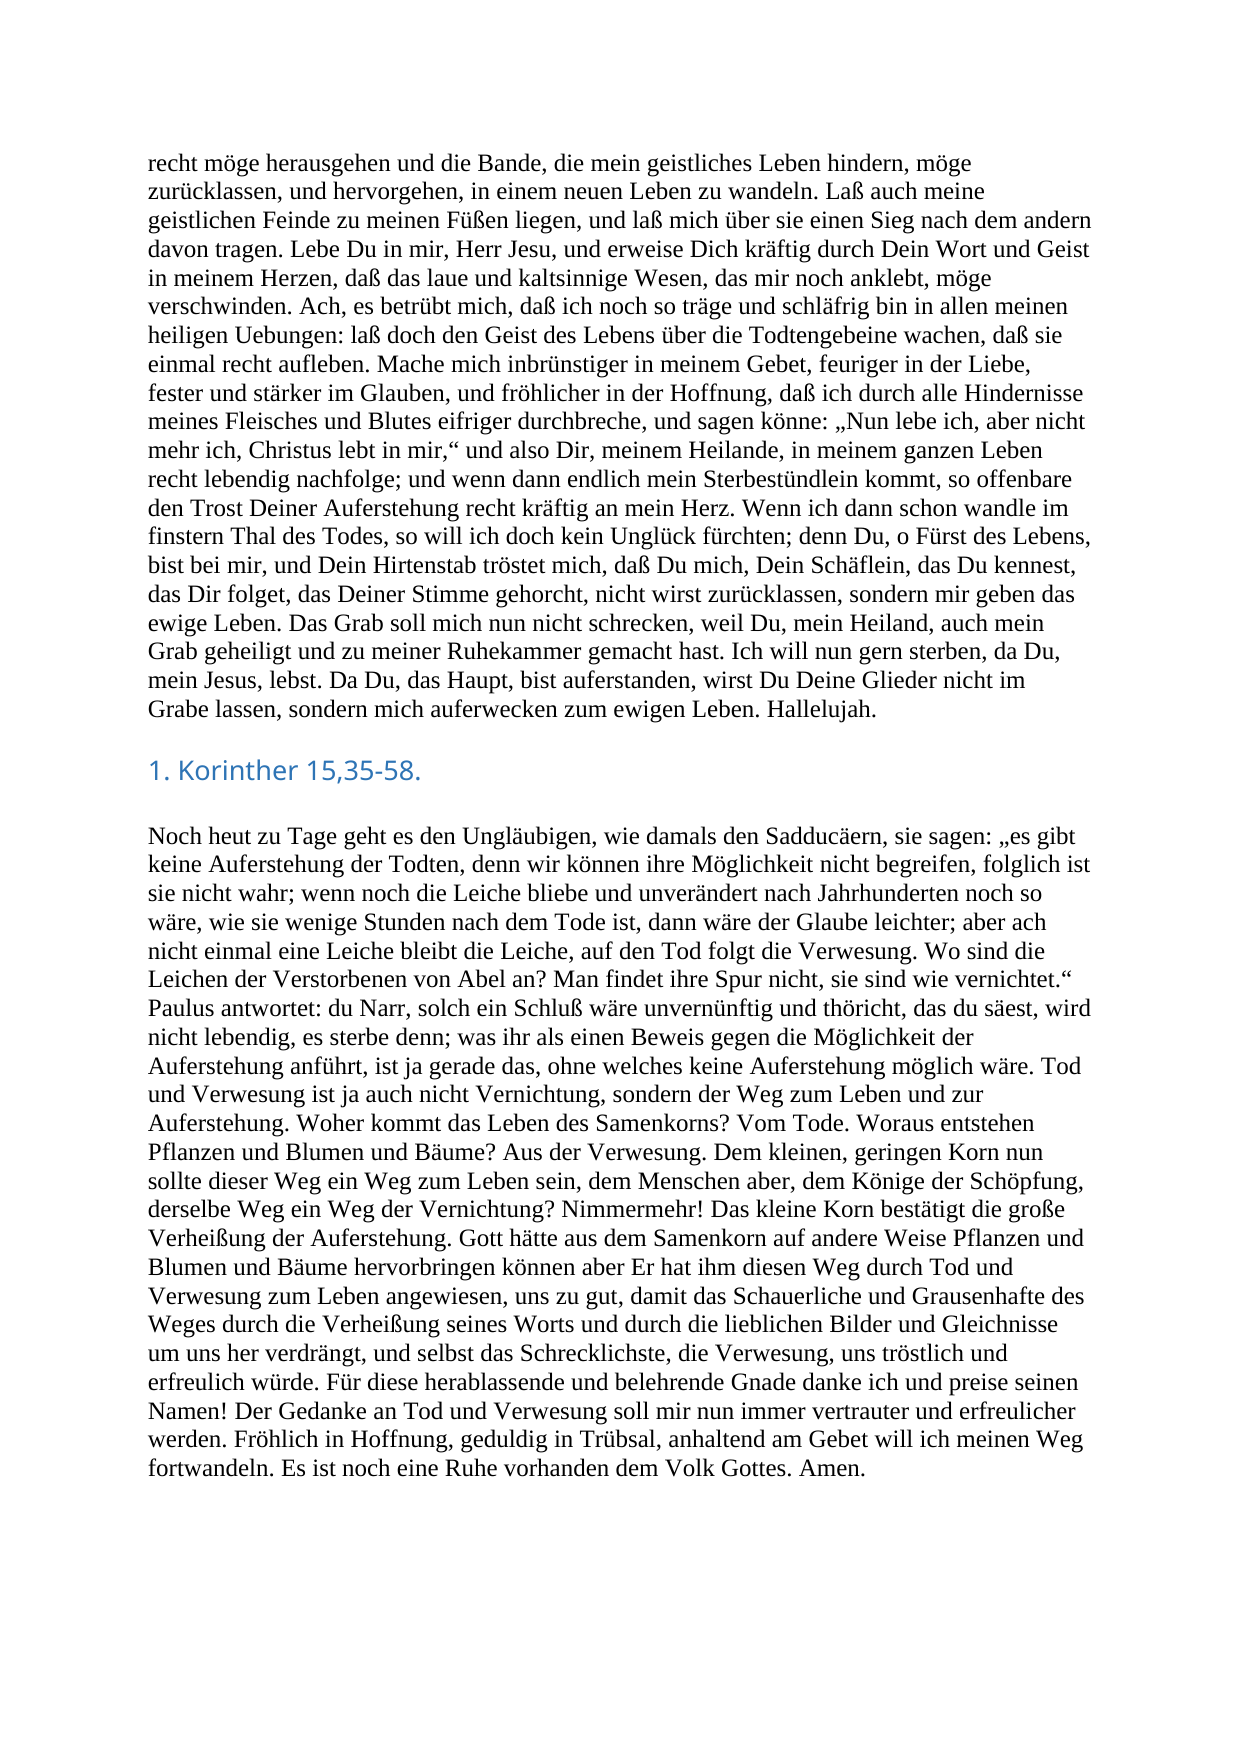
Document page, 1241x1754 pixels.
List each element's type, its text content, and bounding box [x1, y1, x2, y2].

text Noch heut zu Tage geht es den Ungläubigen, wie damals den Sadducäern, sie sagen: „es gibt keine Auferstehung der Todten, denn wir können ihre Möglichkeit nicht begreifen, folglich ist sie nicht wahr; wenn noch die Leiche bliebe und unverändert nach Jahrhunderten noch so wäre, wie sie wenige Stunden nach dem Tode ist, dann wäre der Glaube leichter; aber ach nicht einmal eine Leiche bleibt die Leiche, auf den Tod folgt die Verwesung. Wo sind die Leichen der Verstorbenen von Abel an? Man findet ihre Spur nicht, sie sind wie vernichtet.“ Paulus antwortet: du Narr, solch ein Schluß wäre unvernünftig und thöricht, das du säest, wird nicht lebendig, es sterbe denn; was ihr als einen Beweis gegen die Möglichkeit der Auferstehung anführt, ist ja gerade das, ohne welches keine Auferstehung möglich wäre. Tod und Verwesung ist ja auch nicht Vernichtung, sondern der Weg zum Leben und zur Auferstehung. Woher kommt das Leben des Samenkorns? Vom Tode. Woraus entstehen Pflanzen und Blumen und Bäume? Aus der Verwesung. Dem kleinen, geringen Korn nun sollte dieser Weg ein Weg zum Leben sein, dem Menschen aber, dem Könige der Schöpfung, derselbe Weg ein Weg der Vernichtung? Nimmermehr! Das kleine Korn bestätigt die große Verheißung der Auferstehung. Gott hätte aus dem Samenkorn auf andere Weise Pflanzen und Blumen und Bäume hervorbringen können aber Er hat ihm diesen Weg durch Tod und Verwesung zum Leben angewiesen, uns zu gut, damit das Schauerliche und Grausenhafte des Weges durch die Verheißung seines Worts und durch die lieblichen Bilder und Gleichnisse um uns her verdrängt, und selbst das Schrecklichste, die Verwesung, uns tröstlich und erfreulich würde. Für diese herablassende und belehrende Gnade danke ich und preise seinen Namen! Der Gedanke an Tod und Verwesung soll mir nun immer vertrauter und erfreulicher werden. Fröhlich in Hoffnung, geduldig in Trübsal, anhaltend am Gebet will ich meinen Weg fortwandeln. Es ist noch eine Ruhe vorhanden dem Volk Gottes. Amen. [148, 821, 1093, 1482]
subtitle 1. Korinther 15,35-58. [148, 752, 1093, 789]
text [148, 148, 1093, 723]
